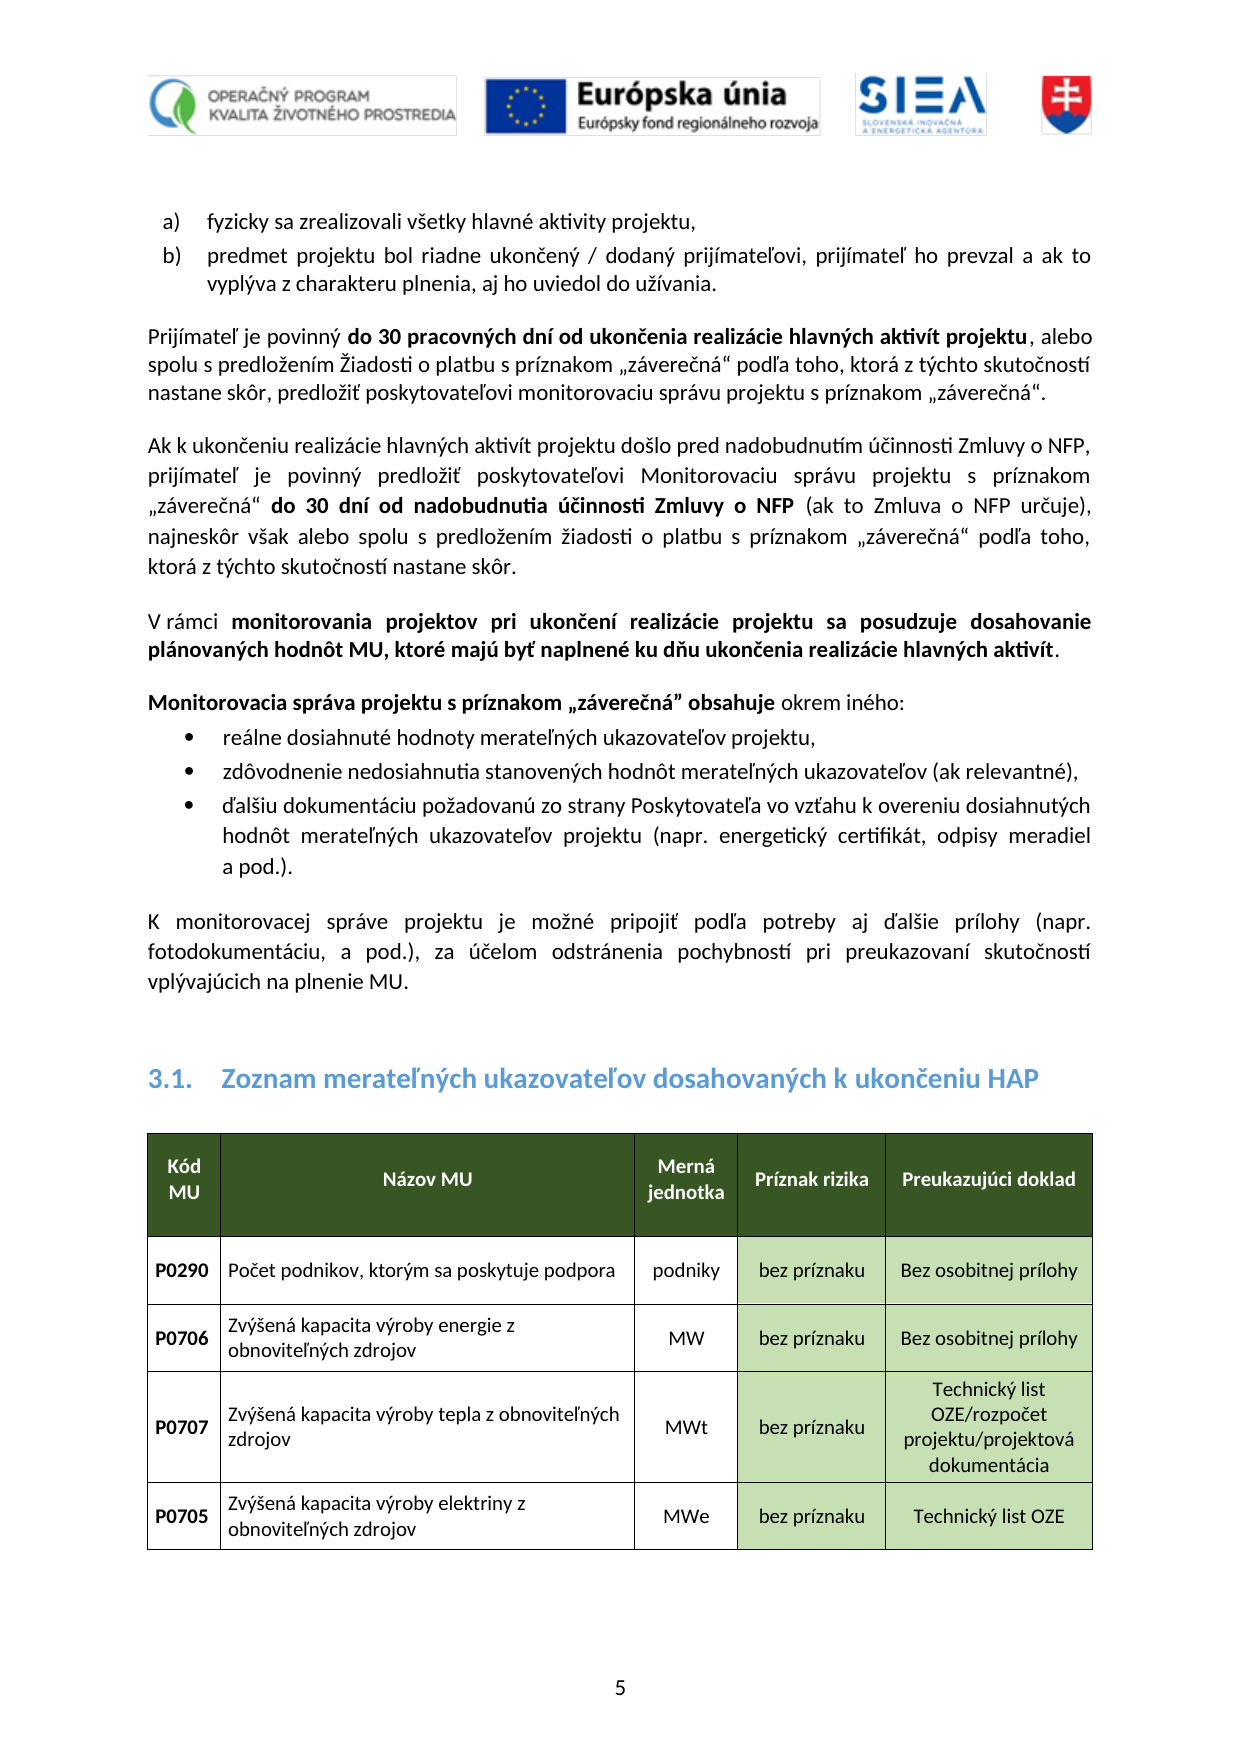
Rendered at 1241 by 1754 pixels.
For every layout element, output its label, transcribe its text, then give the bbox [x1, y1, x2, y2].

table_cell Technický list OZE/rozpočet projektu/projektová dokumentácia [886, 1372, 1092, 1482]
table_cell P0705 [148, 1483, 220, 1549]
table_cell MW [635, 1305, 737, 1371]
table_cell Zvýšená kapacita výroby energie z obnoviteľných zdrojov [221, 1305, 634, 1371]
table_cell P0290 [148, 1237, 220, 1303]
table_header Kód MU [148, 1134, 220, 1236]
table_cell bez príznaku [738, 1237, 885, 1303]
table_header Príznak rizika [738, 1134, 885, 1236]
text b) predmet projektu bol riadne ukončený / dodaný prijímateľovi, prijímateľ ho prevzal a ak to vyplýva z charakteru plnenia, aj ho uviedol do užívania. [162, 241, 1092, 297]
text a) fyzicky sa zrealizovali všetky hlavné aktivity projektu, [162, 207, 1092, 235]
picture [147, 73, 1093, 139]
table_cell MWt [635, 1372, 737, 1482]
text Monitorovacia správa projektu s príznakom „záverečná” obsahuje okrem iného: [148, 688, 1092, 716]
table_cell Zvýšená kapacita výroby elektriny z obnoviteľných zdrojov [221, 1483, 634, 1549]
list zdôvodnenie nedosiahnutia stanovených hodnôt merateľných ukazovateľov (ak relevantné), [185, 757, 1092, 785]
table_header Názov MU [221, 1134, 634, 1236]
table_cell Počet podnikov, ktorým sa poskytuje podpora [221, 1237, 634, 1303]
table_header Preukazujúci doklad [886, 1134, 1092, 1236]
subtitle Zoznam merateľných ukazovateľov dosahovaných k ukončeniu HAP [148, 1060, 1092, 1096]
table_cell bez príznaku [738, 1372, 885, 1482]
table_cell Zvýšená kapacita výroby tepla z obnoviteľných zdrojov [221, 1372, 634, 1482]
table_cell Technický list OZE [886, 1483, 1092, 1549]
table_cell P0707 [148, 1372, 220, 1482]
table_cell P0706 [148, 1305, 220, 1371]
list reálne dosiahnuté hodnoty merateľných ukazovateľov projektu, [185, 723, 1092, 751]
table_cell bez príznaku [738, 1483, 885, 1549]
table_cell Bez osobitnej prílohy [886, 1237, 1092, 1303]
table_cell podniky [635, 1237, 737, 1303]
table_cell bez príznaku [738, 1305, 885, 1371]
table_header Merná jednotka [635, 1134, 737, 1236]
list K monitorovacej správe projektu je možné pripojiť podľa potreby aj ďalšie prílohy (napr. fotodokumentáciu, a pod.), za účelom odstránenia pochybností pri preukazovaní skutočností vplývajúcich na plnenie MU. [148, 907, 1092, 995]
text Ak k ukončeniu realizácie hlavných aktivít projektu došlo pred nadobudnutím účinnosti Zmluvy o NFP, prijímateľ je povinný predložiť poskytovateľovi Monitorovaciu správu projektu s príznakom „záverečná“ do 30 dní od nadobudnutia účinnosti Zmluvy o NFP (ak to Zmluva o NFP určuje), najneskôr však alebo spolu s predložením žiadosti o platbu s príznakom „záverečná“ podľa toho, ktorá z týchto skutočností nastane skôr. [148, 431, 1092, 580]
text Prijímateľ je povinný do 30 pracovných dní od ukončenia realizácie hlavných aktivít projektu, alebo spolu s predložením Žiadosti o platbu s príznakom „záverečná“ podľa toho, ktorá z týchto skutočností nastane skôr, predložiť poskytovateľovi monitorovaciu správu projektu s príznakom „záverečná“. [148, 322, 1092, 406]
table_cell Bez osobitnej prílohy [886, 1305, 1092, 1371]
list ďalšiu dokumentáciu požadovanú zo strany Poskytovateľa vo vzťahu k overeniu dosiahnutých hodnôt merateľných ukazovateľov projektu (napr. energetický certifikát, odpisy meradiel a pod.). [185, 791, 1092, 880]
text V rámci monitorovania projektov pri ukončení realizácie projektu sa posudzuje dosahovanie plánovaných hodnôt MU, ktoré majú byť naplnené ku dňu ukončenia realizácie hlavných aktivít. [148, 607, 1092, 663]
table_cell MWe [635, 1483, 737, 1549]
